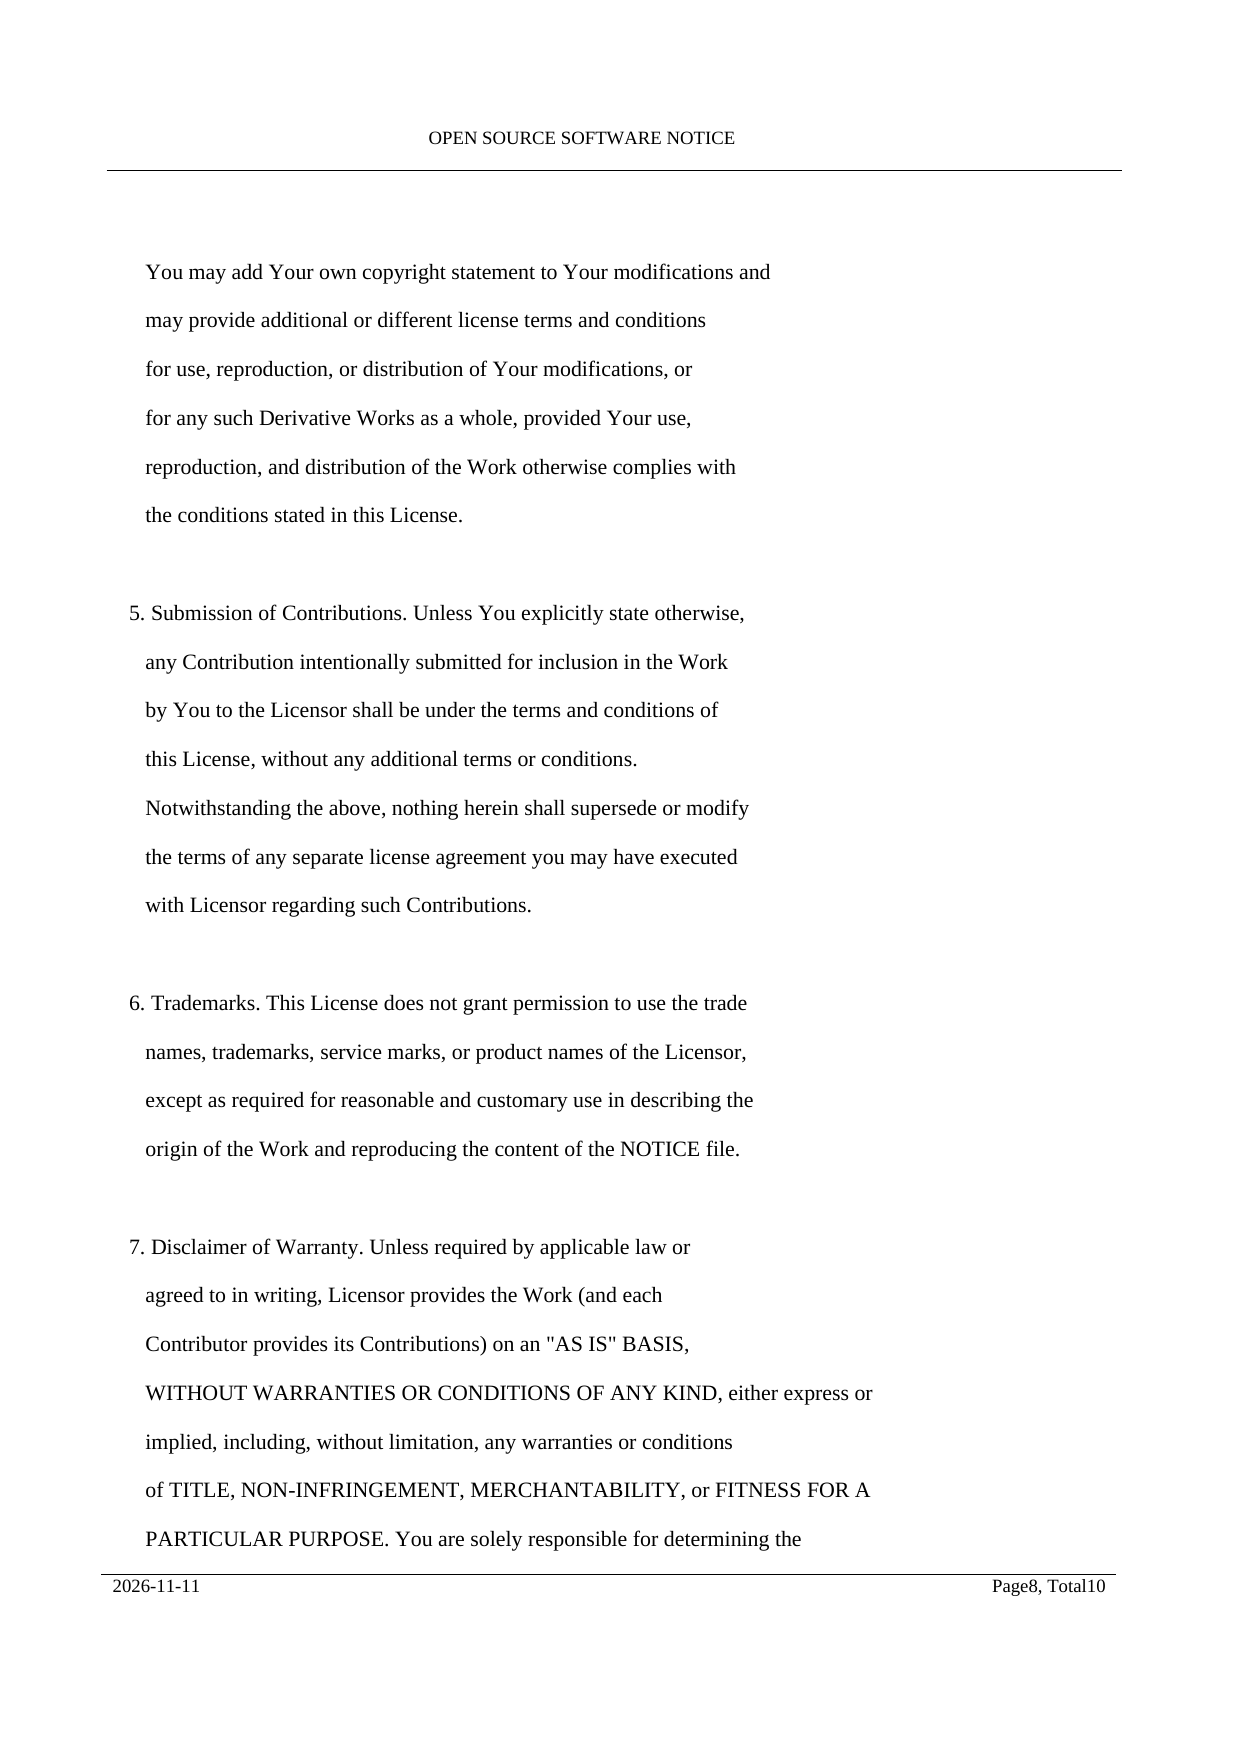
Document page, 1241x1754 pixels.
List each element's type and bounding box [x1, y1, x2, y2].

text [112, 206, 1128, 1555]
